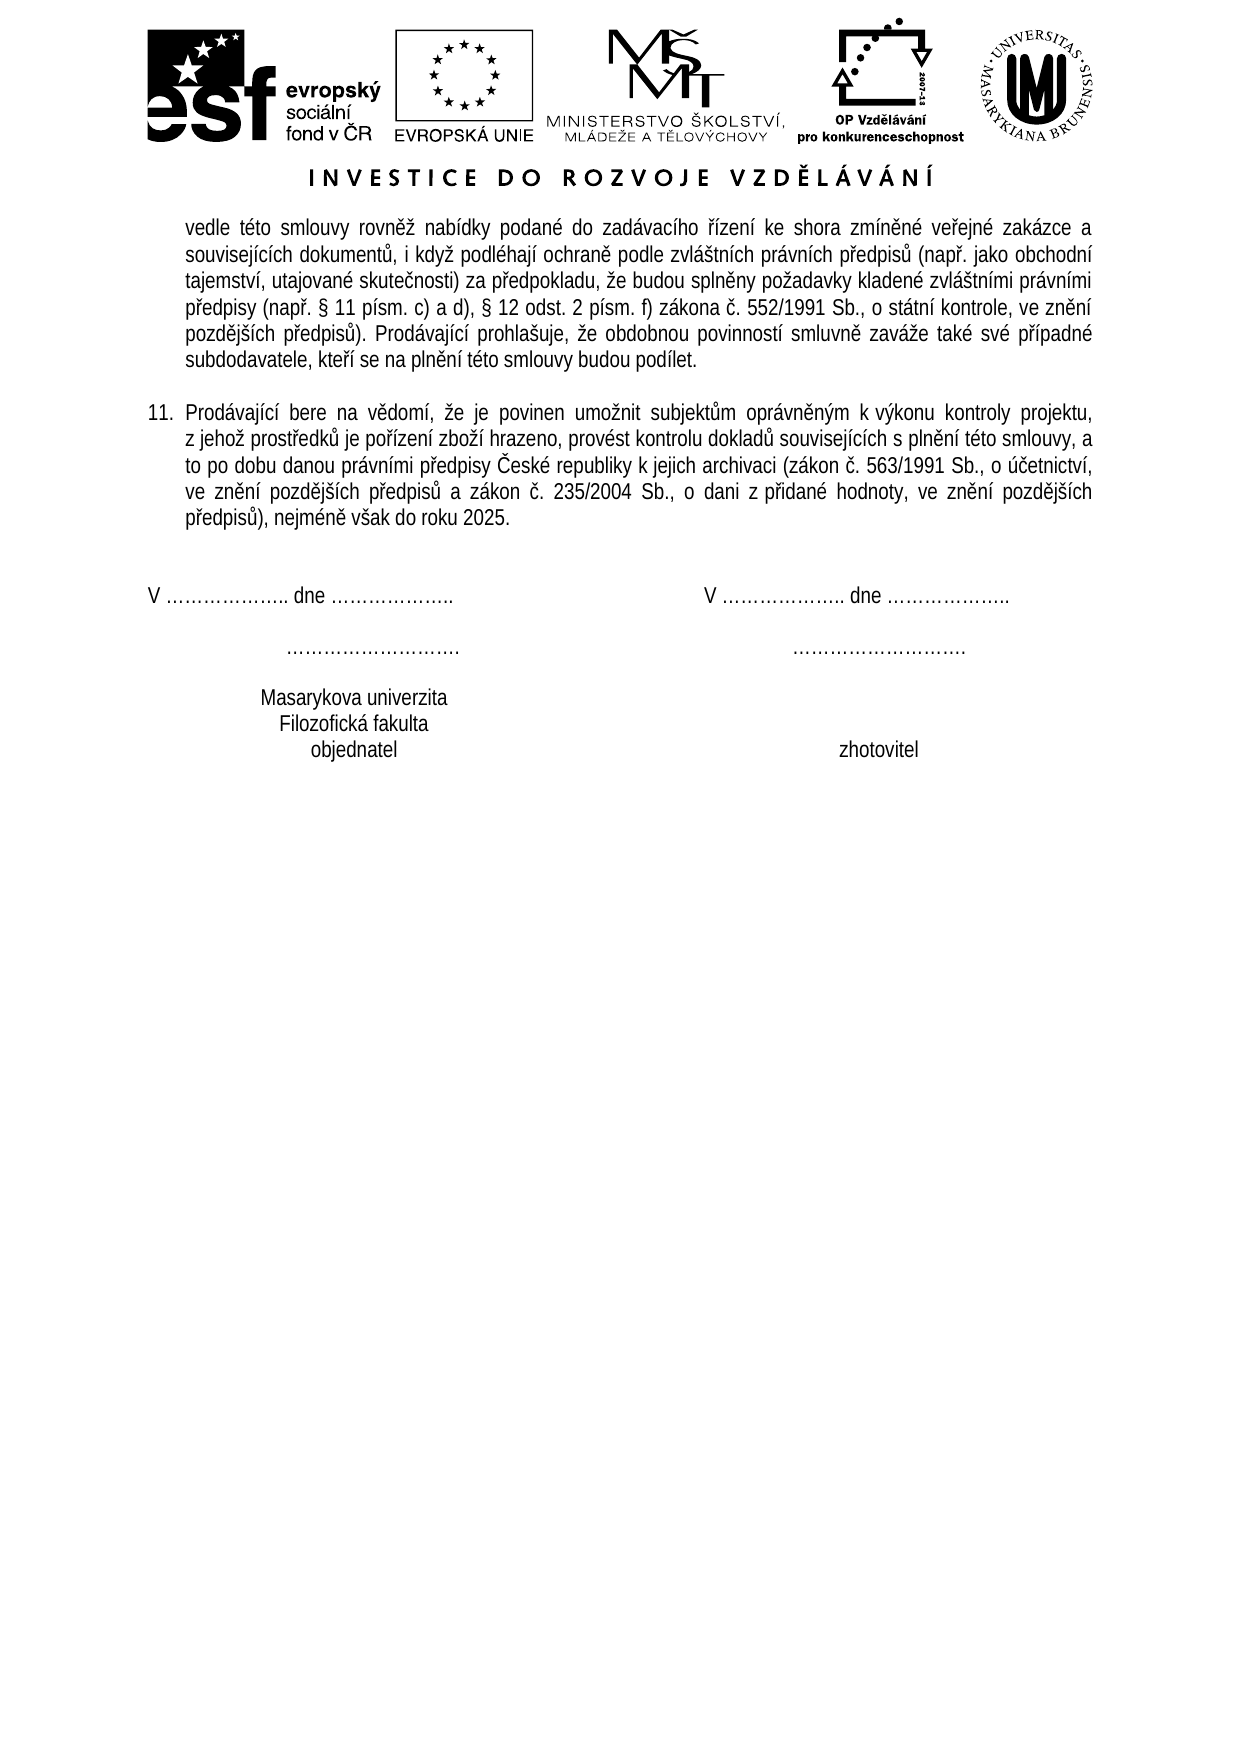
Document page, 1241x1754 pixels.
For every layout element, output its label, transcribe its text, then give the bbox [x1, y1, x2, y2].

text objednatel zhotovitel [148, 736, 1093, 763]
list Prodávající bere na vědomí, že je povinen umožnit subjektům oprávněným k výkonu kontroly projektu, z jehož prostředků je pořízení zboží hrazeno, provést kontrolu dokladů souvisejících s plnění této smlouvy, a to po dobu danou právními předpisy České republiky k jejich archivaci (zákon č. 563/1991 Sb., o účetnictví, ve znění pozdějších předpisů a zákon č. 235/2004 Sb., o dani z přidané hodnoty, ve znění pozdějších předpisů), nejméně však do roku 2025. [148, 399, 1093, 531]
text V ……………….. dne ……………….. V ……………….. dne ……………….. [148, 582, 1093, 608]
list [148, 214, 1093, 372]
text ………………………. ………………………. [148, 633, 1093, 659]
text Masarykova univerzita [148, 684, 1093, 710]
text Filozofická fakulta [148, 710, 1093, 736]
